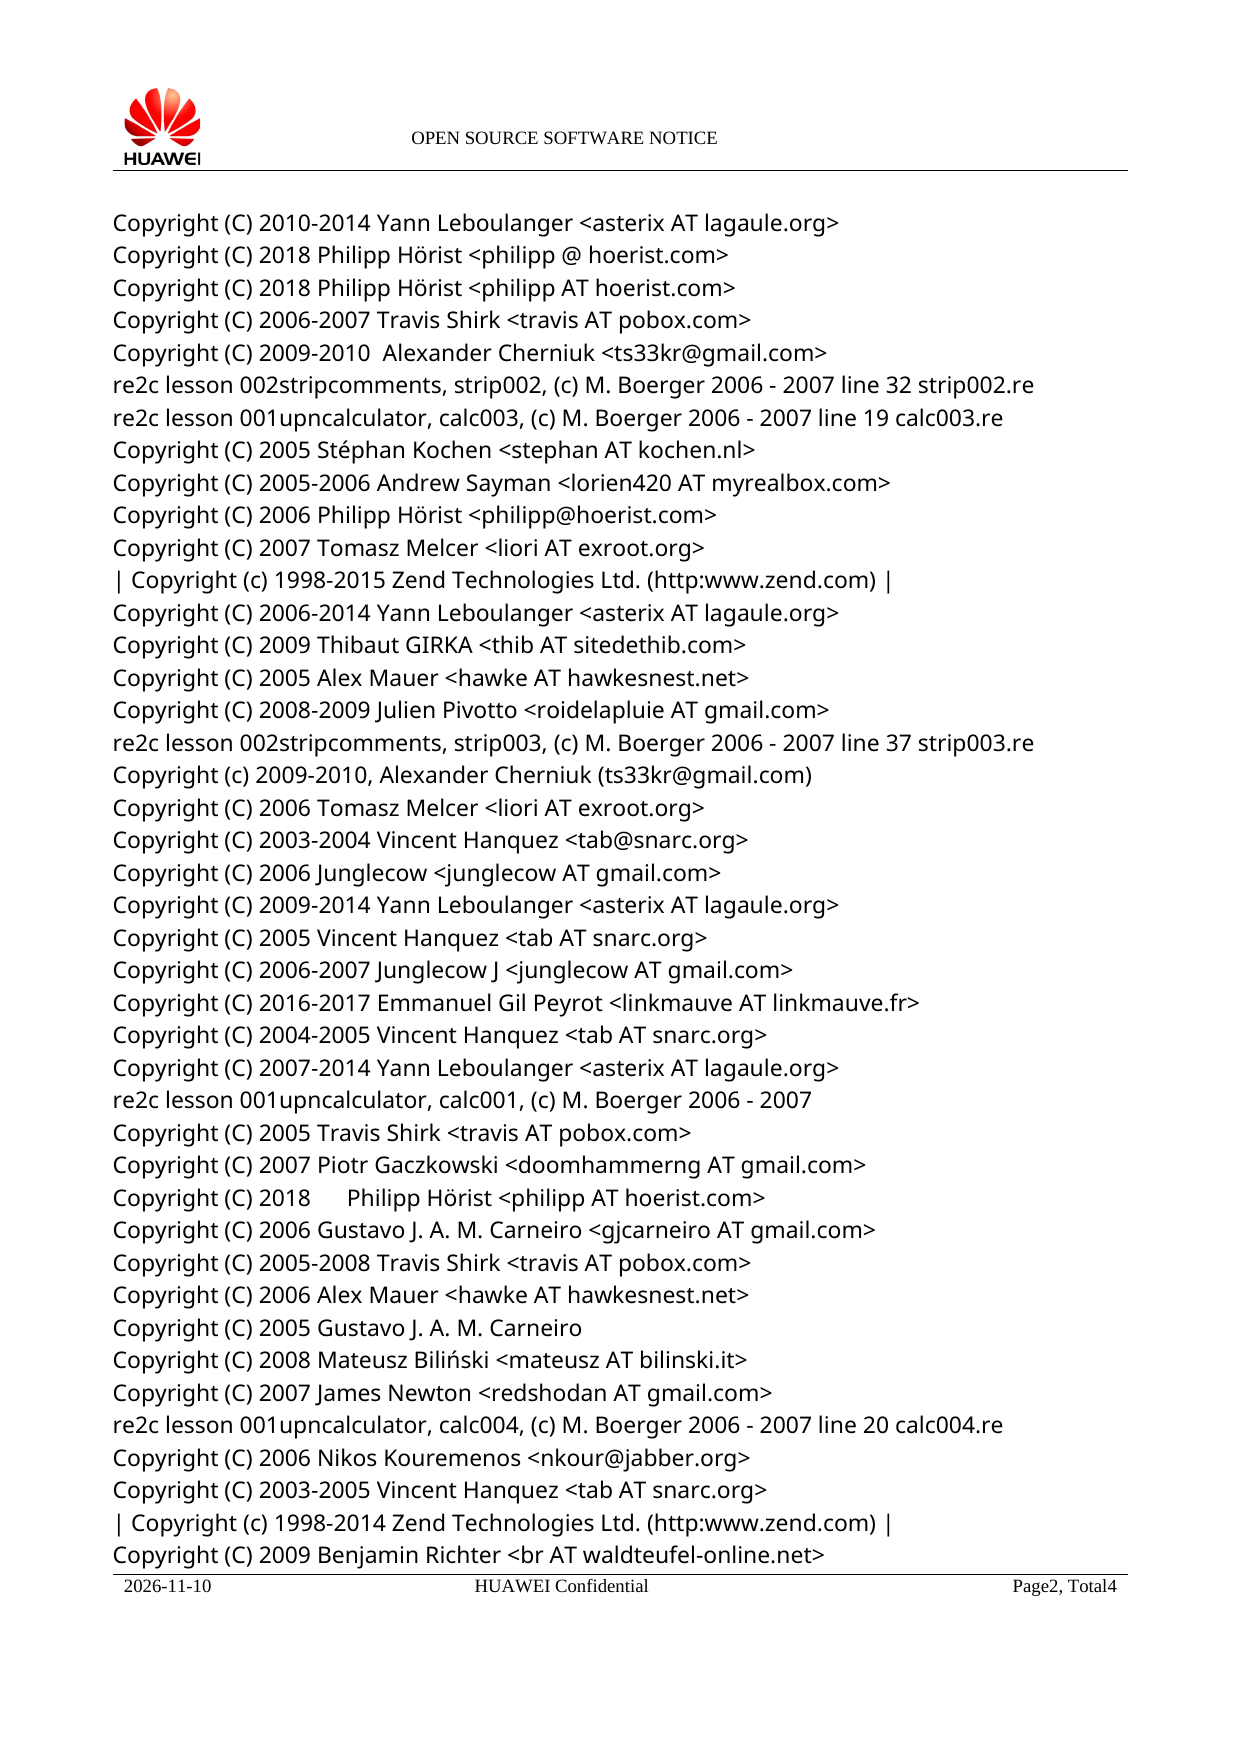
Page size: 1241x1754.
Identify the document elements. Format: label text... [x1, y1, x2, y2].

picture [124, 88, 201, 165]
